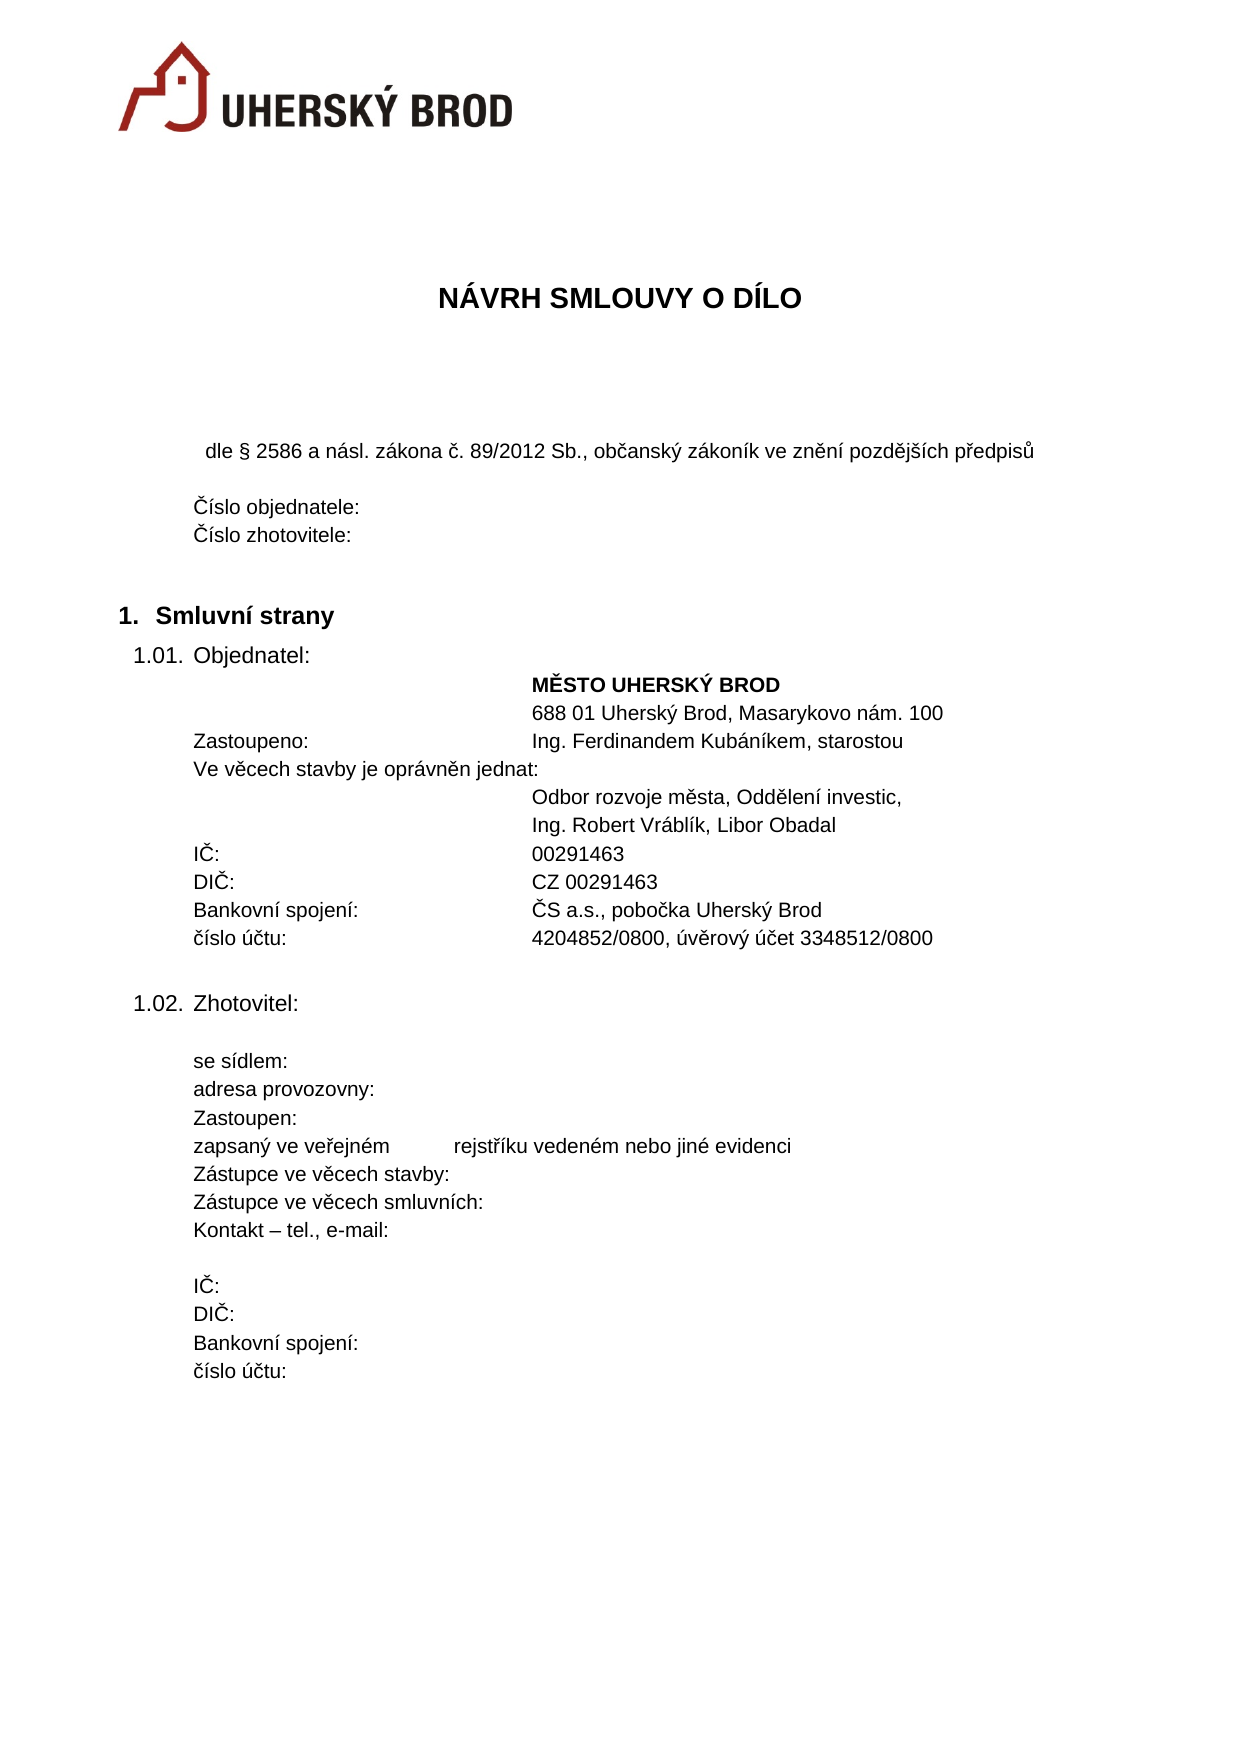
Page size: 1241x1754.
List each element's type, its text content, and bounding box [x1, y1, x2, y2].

text DIČ: CZ 00291463 [193, 869, 1122, 893]
text číslo účtu: [193, 1358, 1122, 1382]
text adresa provozovny: [193, 1077, 1122, 1101]
text zapsaný ve veřejném rejstříku vedeném nebo jiné evidenci [193, 1133, 1122, 1157]
text 688 01 Uherský Brod, Masarykovo nám. 100 [193, 701, 1122, 725]
subtitle Zhotovitel: [133, 990, 1122, 1017]
text Kontakt – tel., e-mail: [193, 1218, 1122, 1242]
text IČ: [193, 1274, 1122, 1298]
text Číslo zhotovitele: [193, 523, 1122, 547]
text Bankovní spojení: ČS a.s., pobočka Uherský Brod [193, 898, 1122, 922]
picture [118, 41, 512, 132]
text Odbor rozvoje města, Oddělení investic, [193, 785, 1122, 809]
text dle § 2586 a násl. zákona č. 89/2012 Sb., občanský zákoník ve znění pozdějších předpisů [118, 438, 1122, 462]
subtitle Objednatel: [133, 642, 1122, 668]
text Zastoupen: [193, 1105, 1122, 1129]
text Číslo objednatele: [193, 495, 1122, 519]
text Bankovní spojení: [193, 1330, 1122, 1354]
text DIČ: [193, 1302, 1122, 1326]
text Zástupce ve věcech smluvních: [193, 1190, 1122, 1214]
text Ve věcech stavby je oprávněn jednat: [193, 757, 1122, 781]
text číslo účtu: 4204852/0800, úvěrový účet 3348512/0800 [193, 926, 1122, 950]
text Zástupce ve věcech stavby: [193, 1162, 1122, 1186]
text se sídlem: [193, 1049, 1122, 1073]
subtitle Smluvní strany [118, 601, 1122, 630]
text IČ: 00291463 [193, 841, 1122, 865]
text Zastoupeno: Ing. Ferdinandem Kubáníkem, starostou [193, 729, 1122, 753]
title návrh smlouvy o dílo [118, 281, 1122, 314]
text Ing. Robert Vráblík, Libor Obadal [193, 813, 1122, 837]
text MĚSTO UHERSKÝ BROD [193, 673, 1122, 697]
